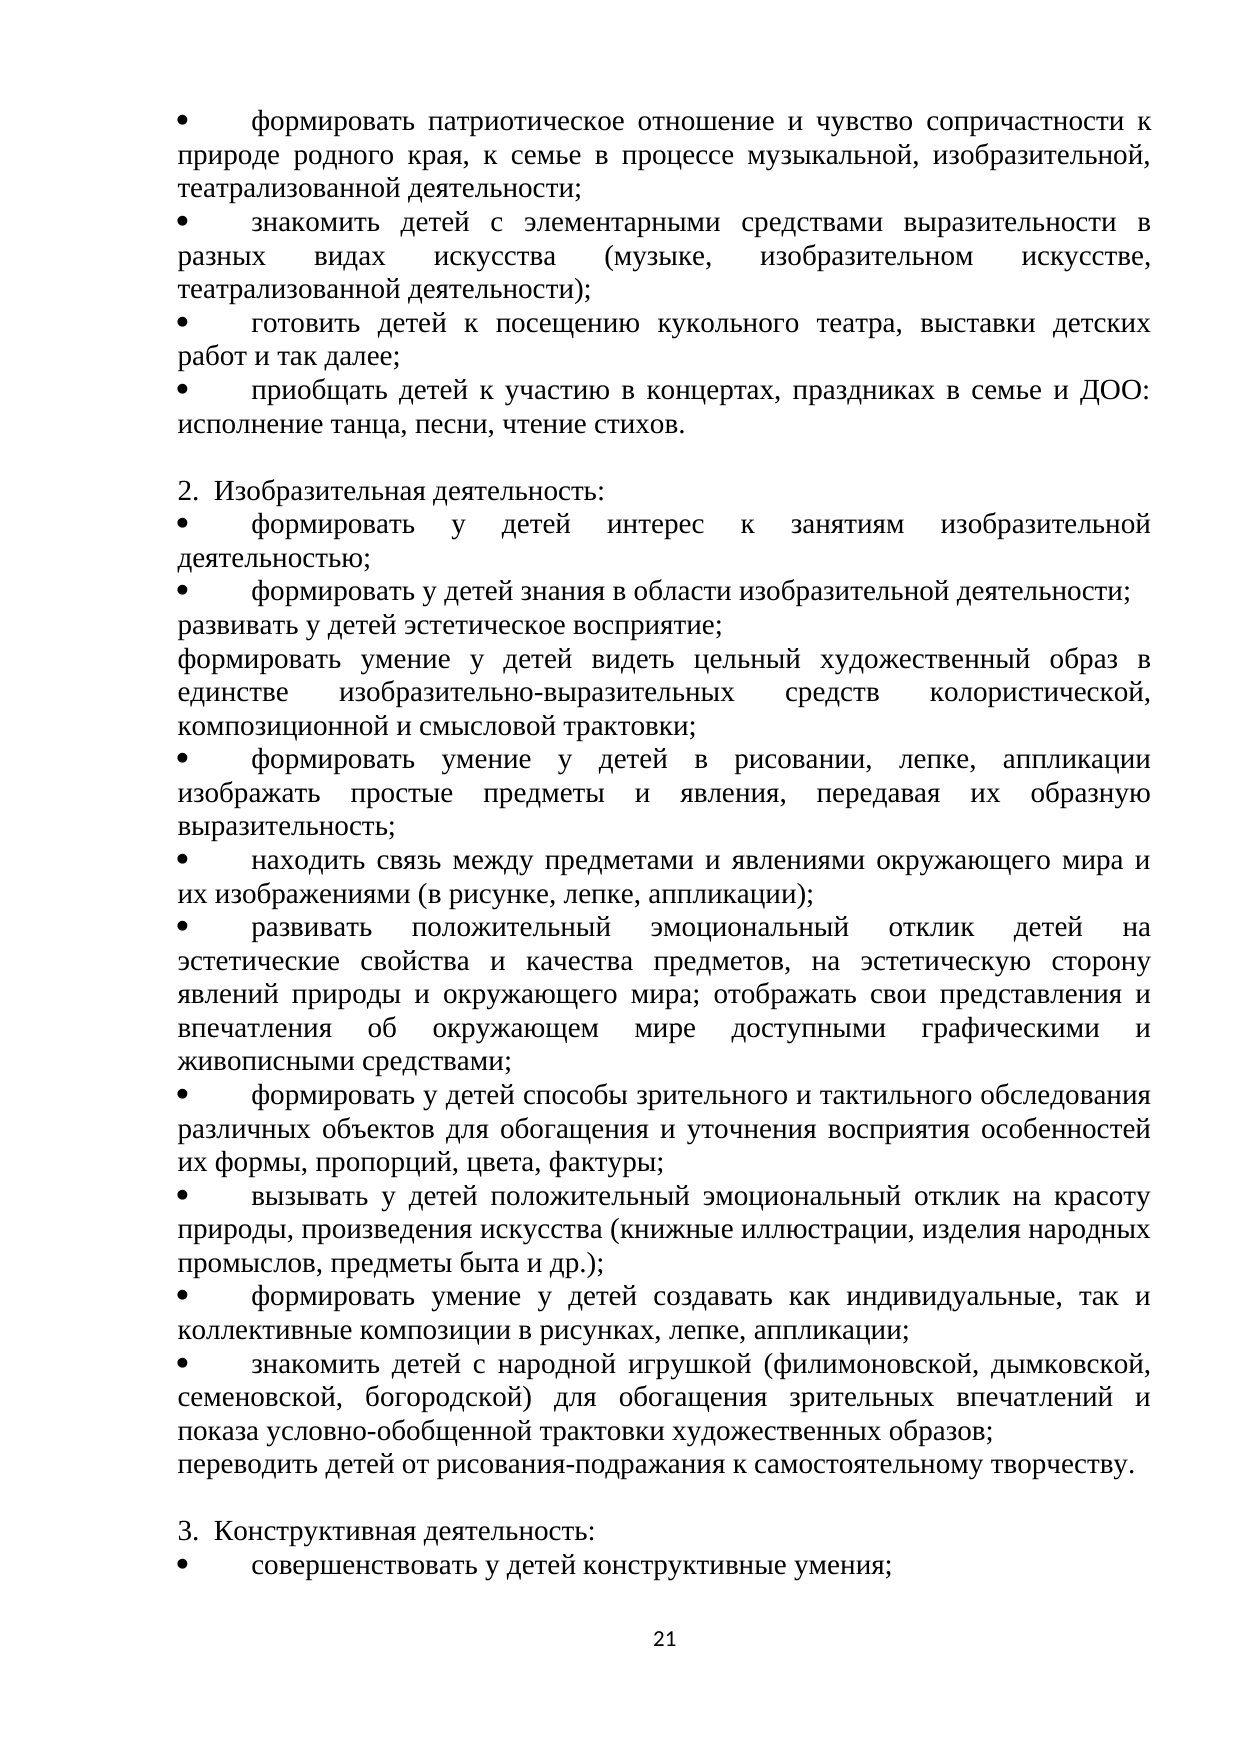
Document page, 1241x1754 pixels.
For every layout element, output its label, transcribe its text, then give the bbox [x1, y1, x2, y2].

text развивать у детей эстетическое восприятие; [177, 607, 1152, 641]
list формировать у детей знания в области изобразительной деятельности; [177, 573, 1152, 607]
list находить связь между предметами и явлениями окружающего мира и их изображениями (в рисунке, лепке, аппликации); [177, 842, 1152, 909]
text переводить детей от рисования-подражания к самостоятельному творчеству. [177, 1446, 1152, 1480]
list формировать умение у детей в рисовании, лепке, аппликации изображать простые предметы и явления, передавая их образную выразительность; [177, 741, 1152, 842]
list формировать патриотическое отношение и чувство сопричастности к природе родного края, к семье в процессе музыкальной, изобразительной, театрализованной деятельности; [177, 103, 1152, 204]
list развивать положительный эмоциональный отклик детей на эстетические свойства и качества предметов, на эстетическую сторону явлений природы и окружающего мира; отображать свои представления и впечатления об окружающем мире доступными графическими и живописными средствами; [177, 909, 1152, 1077]
list готовить детей к посещению кукольного театра, выставки детских работ и так далее; [177, 305, 1152, 372]
list формировать у детей способы зрительного и тактильного обследования различных объектов для обогащения и уточнения восприятия особенностей их формы, пропорций, цвета, фактуры; [177, 1077, 1152, 1178]
text 3. Конструктивная деятельность: [177, 1513, 1152, 1547]
list совершенствовать у детей конструктивные умения; [177, 1547, 1152, 1581]
text 2. Изобразительная деятельность: [177, 473, 1152, 506]
list формировать умение у детей создавать как индивидуальные, так и коллективные композиции в рисунках, лепке, аппликации; [177, 1278, 1152, 1346]
list приобщать детей к участию в концертах, праздниках в семье и ДОО: исполнение танца, песни, чтение стихов. [177, 372, 1152, 439]
list знакомить детей с народной игрушкой (филимоновской, дымковской, семеновской, богородской) для обогащения зрительных впечатлений и показа условно-обобщенной трактовки художественных образов; [177, 1346, 1152, 1446]
list формировать у детей интерес к занятиям изобразительной деятельностью; [177, 506, 1152, 573]
text формировать умение у детей видеть цельный художественный образ в единстве изобразительно-выразительных средств колористической, композиционной и смысловой трактовки; [177, 641, 1152, 741]
list вызывать у детей положительный эмоциональный отклик на красоту природы, произведения искусства (книжные иллюстрации, изделия народных промыслов, предметы быта и др.); [177, 1178, 1152, 1278]
list знакомить детей с элементарными средствами выразительности в разных видах искусства (музыке, изобразительном искусстве, театрализованной деятельности); [177, 204, 1152, 305]
